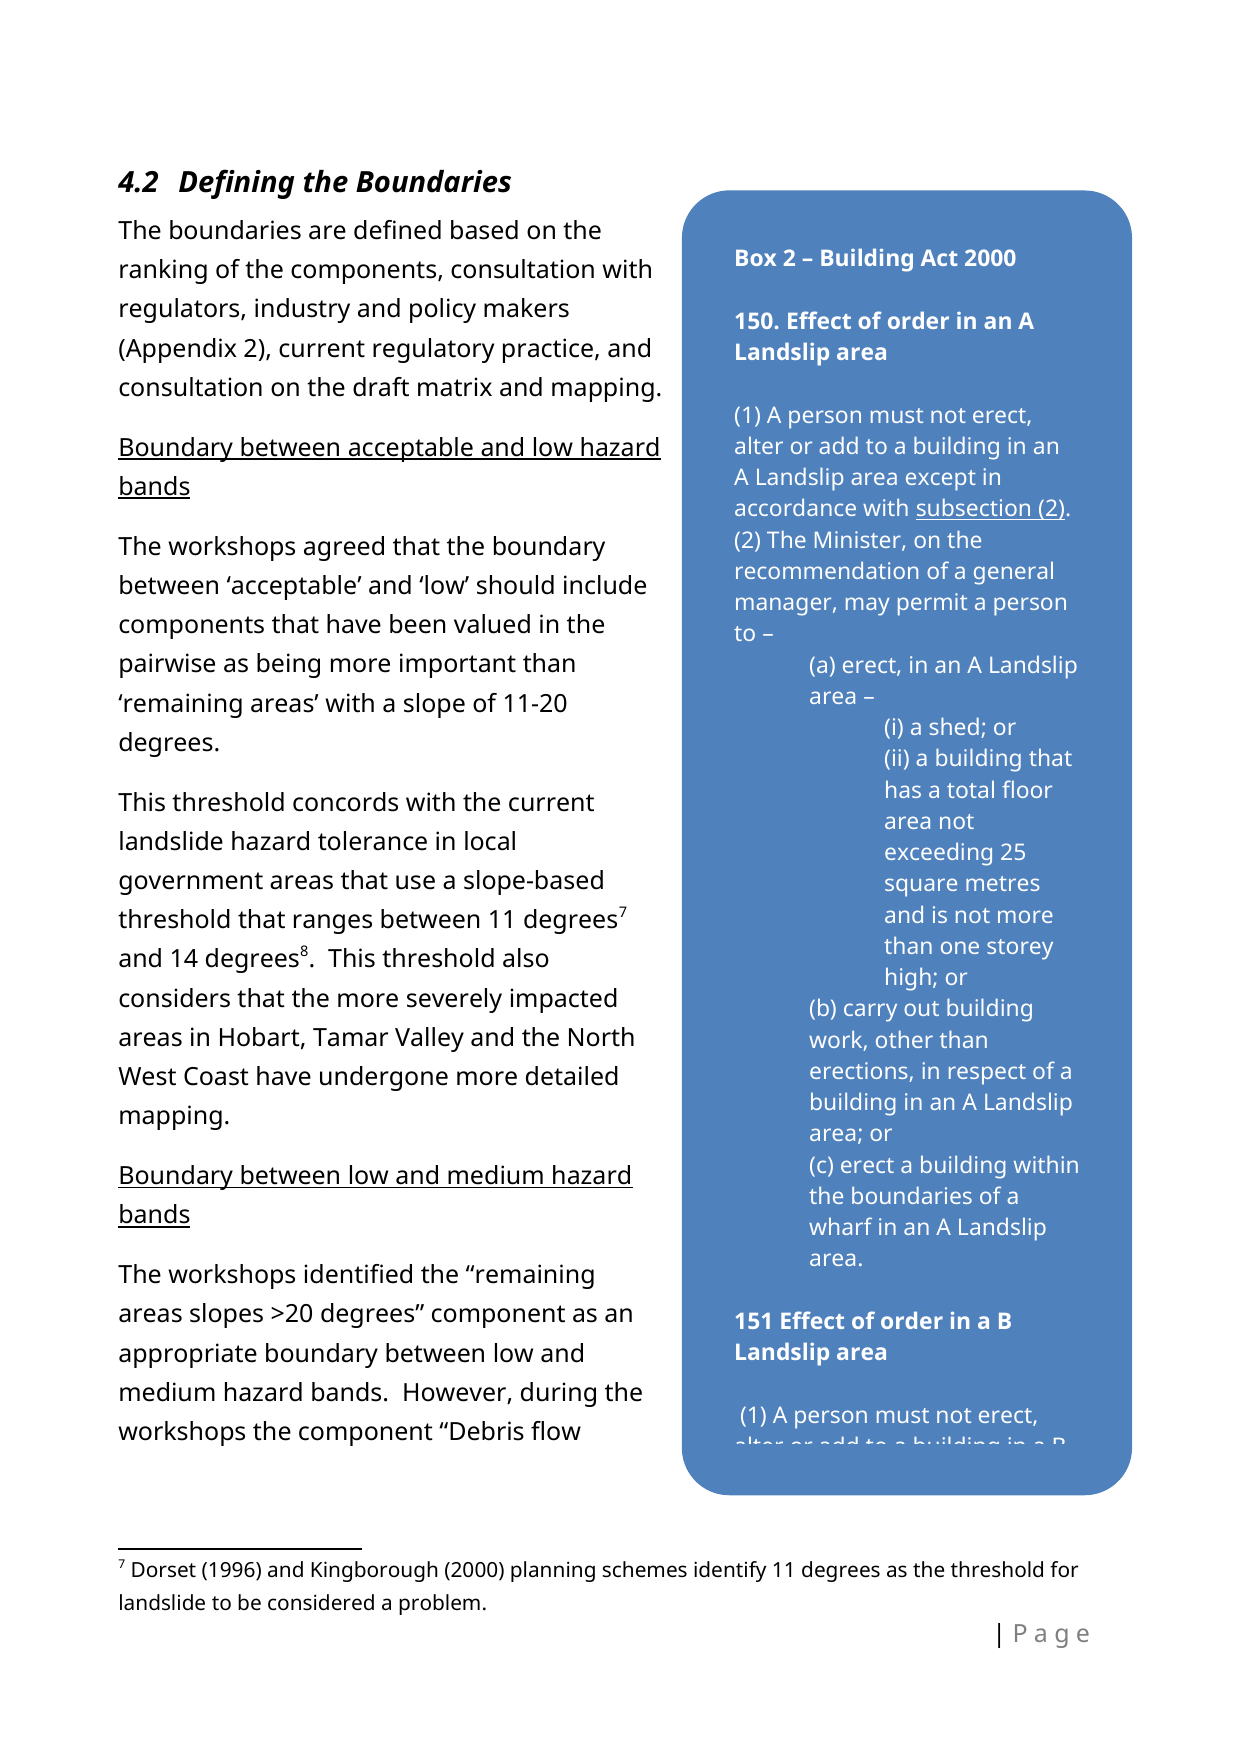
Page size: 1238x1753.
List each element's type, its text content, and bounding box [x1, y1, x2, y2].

text The workshops agreed that the boundary between ‘acceptable’ and ‘low’ should include components that have been valued in the pairwise as being more important than ‘remaining areas’ with a slope of 11-20 degrees. [118, 529, 681, 758]
text Boundary between acceptable and low hazard bands [118, 429, 681, 503]
text This threshold concords with the current landslide hazard tolerance in local government areas that use a slope-based threshold that ranges between 11 degrees and 14 degrees. This threshold also considers that the more severely impacted areas in Hobart, Tamar Valley and the North West Coast have undergone more detailed mapping. [118, 784, 681, 1132]
subtitle Defining the Boundaries [118, 161, 1090, 201]
text Boundary between low and medium hazard bands [118, 1158, 681, 1231]
text The boundaries are defined based on the ranking of the components, consultation with regulators, industry and policy makers (Appendix 2), current regulatory practice, and consultation on the draft matrix and mapping. [118, 213, 688, 403]
